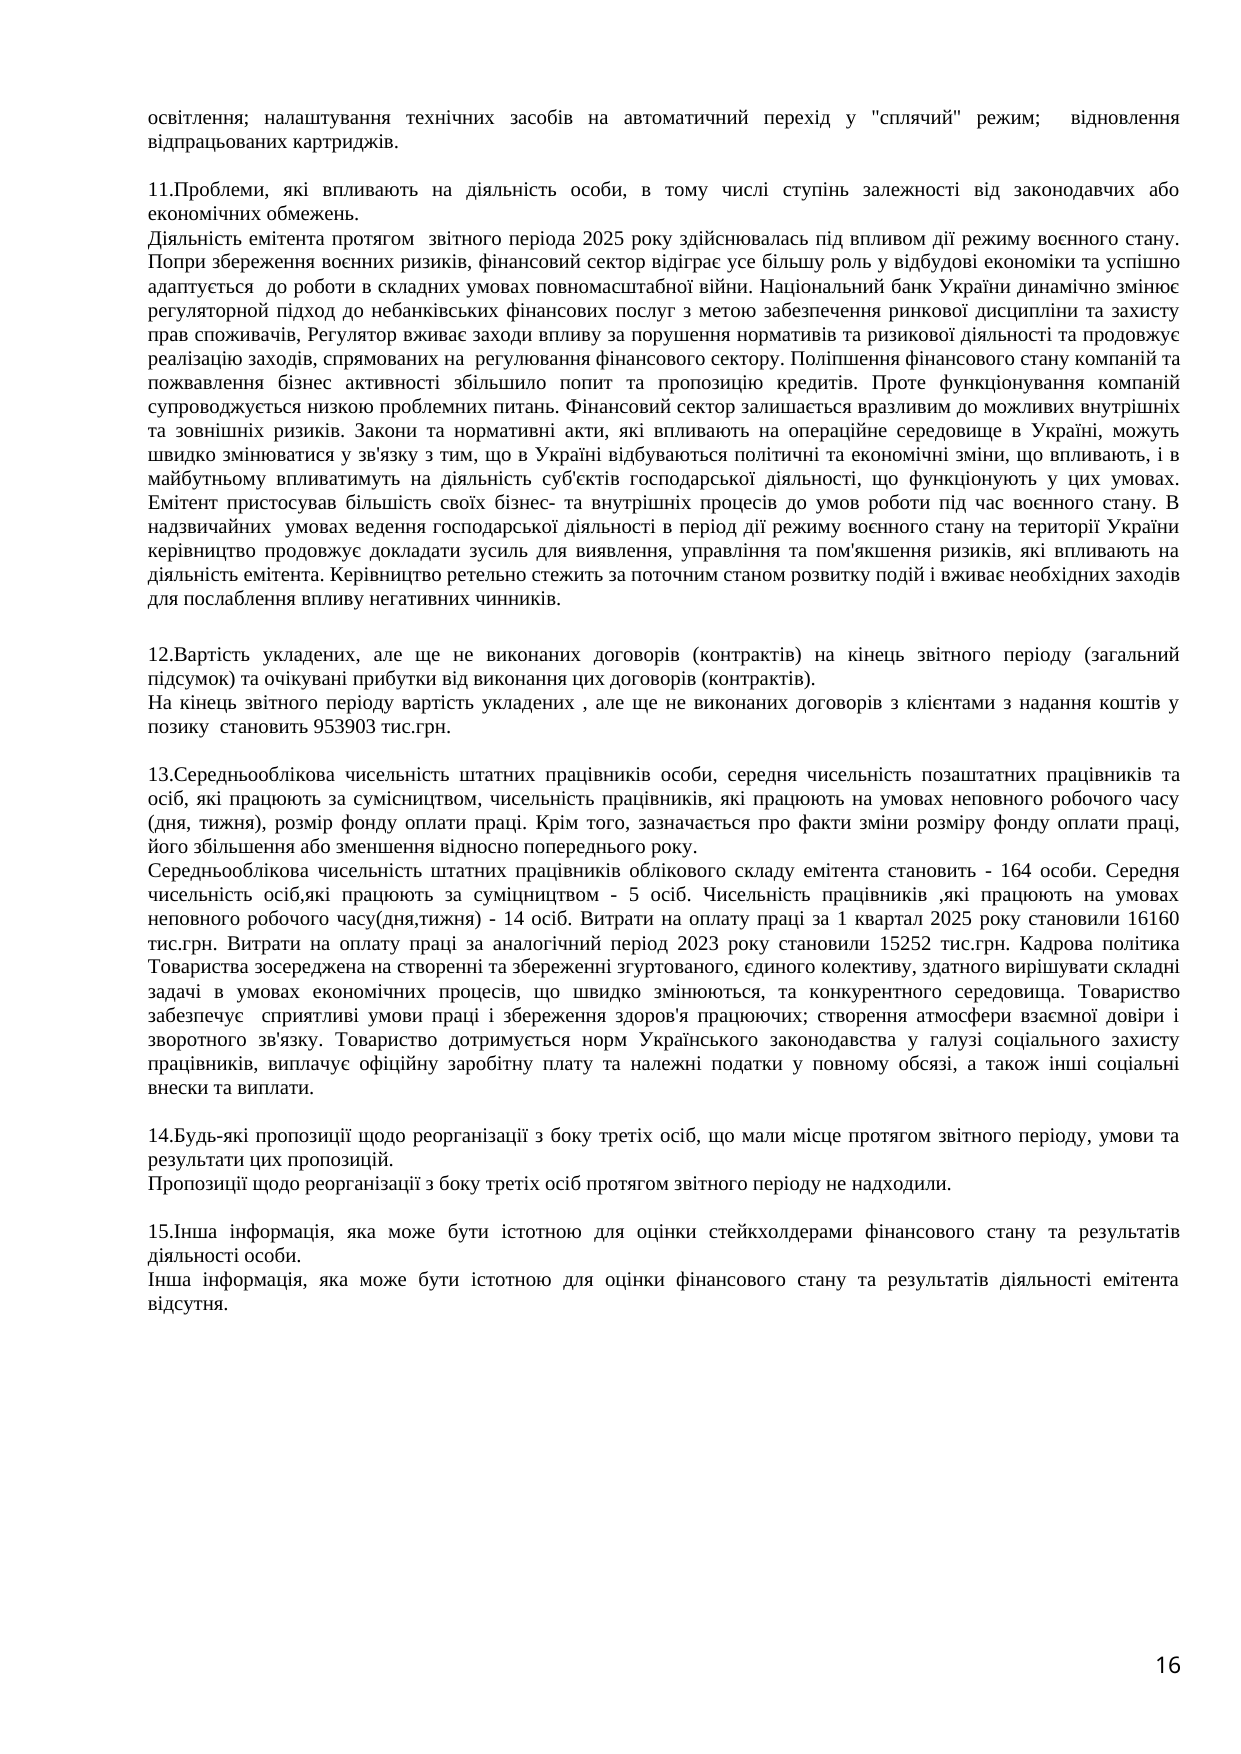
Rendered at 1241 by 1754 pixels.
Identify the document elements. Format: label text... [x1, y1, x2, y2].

text 15.Інша інформація, яка може бути істотною для оцінки стейкхолдерами фінансового стану та результатів діяльності особи. [148, 1219, 1181, 1267]
text Інша інформація, яка може бути істотною для оцінки фінансового стану та результатів діяльності емітента відсутня. [148, 1267, 1181, 1315]
text 11.Проблеми, які впливають на діяльність особи, в тому числі ступінь залежності від законодавчих або економічних обмежень. [148, 177, 1181, 225]
text 13.Середньооблікова чисельність штатних працівників особи, середня чисельність позаштатних працівників та осіб, які працюють за сумісництвом, чисельність працівників, які працюють на умовах неповного робочого часу (дня, тижня), розмір фонду оплати праці. Крім того, зазначається про факти зміни розміру фонду оплати праці, його збільшення або зменшення відносно попереднього року. [148, 762, 1181, 858]
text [148, 105, 1181, 153]
text Діяльність емітента протягом звітного періода 2025 року здійснювалась під впливом дії режиму воєнного стану. Попри збереження воєнних ризиків, фінансовий сектор відіграє усе більшу роль у відбудові економіки та успішно адаптується до роботи в складних умовах повномасштабної війни. Національний банк України динамічно змінює регуляторной підход до небанківських фінансових послуг з метою забезпечення ринкової дисципліни та захисту прав споживачів, Регулятор вживає заходи впливу за порушення нормативів та ризикової діяльності та продовжує реалізацію заходів, спрямованих на регулювання фінансового сектору. Поліпшення фінансового стану компаній та пожвавлення бізнес активності збільшило попит та пропозицію кредитів. Проте функціонування компаній супроводжується низкою проблемних питань. Фінансовий сектор залишається вразливим до можливих внутрішніх та зовнішніх ризиків. Закони та нормативні акти, які впливають на операційне середовище в Україні, можуть швидко змінюватися у зв'язку з тим, що в Україні відбуваються політичні та економічні зміни, що впливають, і в майбутньому впливатимуть на діяльність суб'єктів господарської діяльності, що функціонують у цих умовах. Емітент пристосував більшість своїх бізнес- та внутрішніх процесів до умов роботи під час воєнного стану. В надзвичайних умовах ведення господарської діяльності в період дії режиму воєнного стану на території України керівництво продовжує докладати зусиль для виявлення, управління та пом'якшення ризиків, які впливають на діяльність емітента. Керівництво ретельно стежить за поточним станом розвитку подій і вживає необхідних заходів для послаблення впливу негативних чинників. [148, 225, 1181, 610]
text На кінець звітного періоду вартість укладених , але ще не виконаних договорів з клієнтами з надання коштів у позику становить 953903 тис.грн. [148, 690, 1181, 738]
text 12.Вартість укладених, але ще не виконаних договорів (контрактів) на кінець звітного періоду (загальний підсумок) та очікувані прибутки від виконання цих договорів (контрактів). [148, 642, 1181, 690]
text Середньооблікова чисельність штатних працівників облікового складу емітента становить - 164 особи. Середня чисельність осіб,які працюють за суміцництвом - 5 осіб. Чисельність працівників ,які працюють на умовах неповного робочого часу(дня,тижня) - 14 осіб. Витрати на оплату праці за 1 квартал 2025 року становили 16160 тис.грн. Витрати на оплату праці за аналогічний період 2023 року становили 15252 тис.грн. Кадрова політика Товариства зосереджена на створенні та збереженні згуртованого, єдиного колективу, здатного вирішувати складні задачі в умовах економічних процесів, що швидко змінюються, та конкурентного середовища. Товариство забезпечує сприятливі умови праці і збереження здоров'я працюючих; створення атмосфери взаємної довіри і зворотного зв'язку. Товариство дотримується норм Українського законодавства у галузі соціального захисту працівників, виплачує офіційну заробітну плату та належні податки у повному обсязі, а також інші соціальні внески та виплати. [148, 858, 1181, 1099]
text Пропозиції щодо реорганізації з боку третіх осіб протягом звітного періоду не надходили. [148, 1171, 1181, 1195]
text 14.Будь-які пропозиції щодо реорганізації з боку третіх осіб, що мали місце протягом звітного періоду, умови та результати цих пропозицій. [148, 1123, 1181, 1171]
